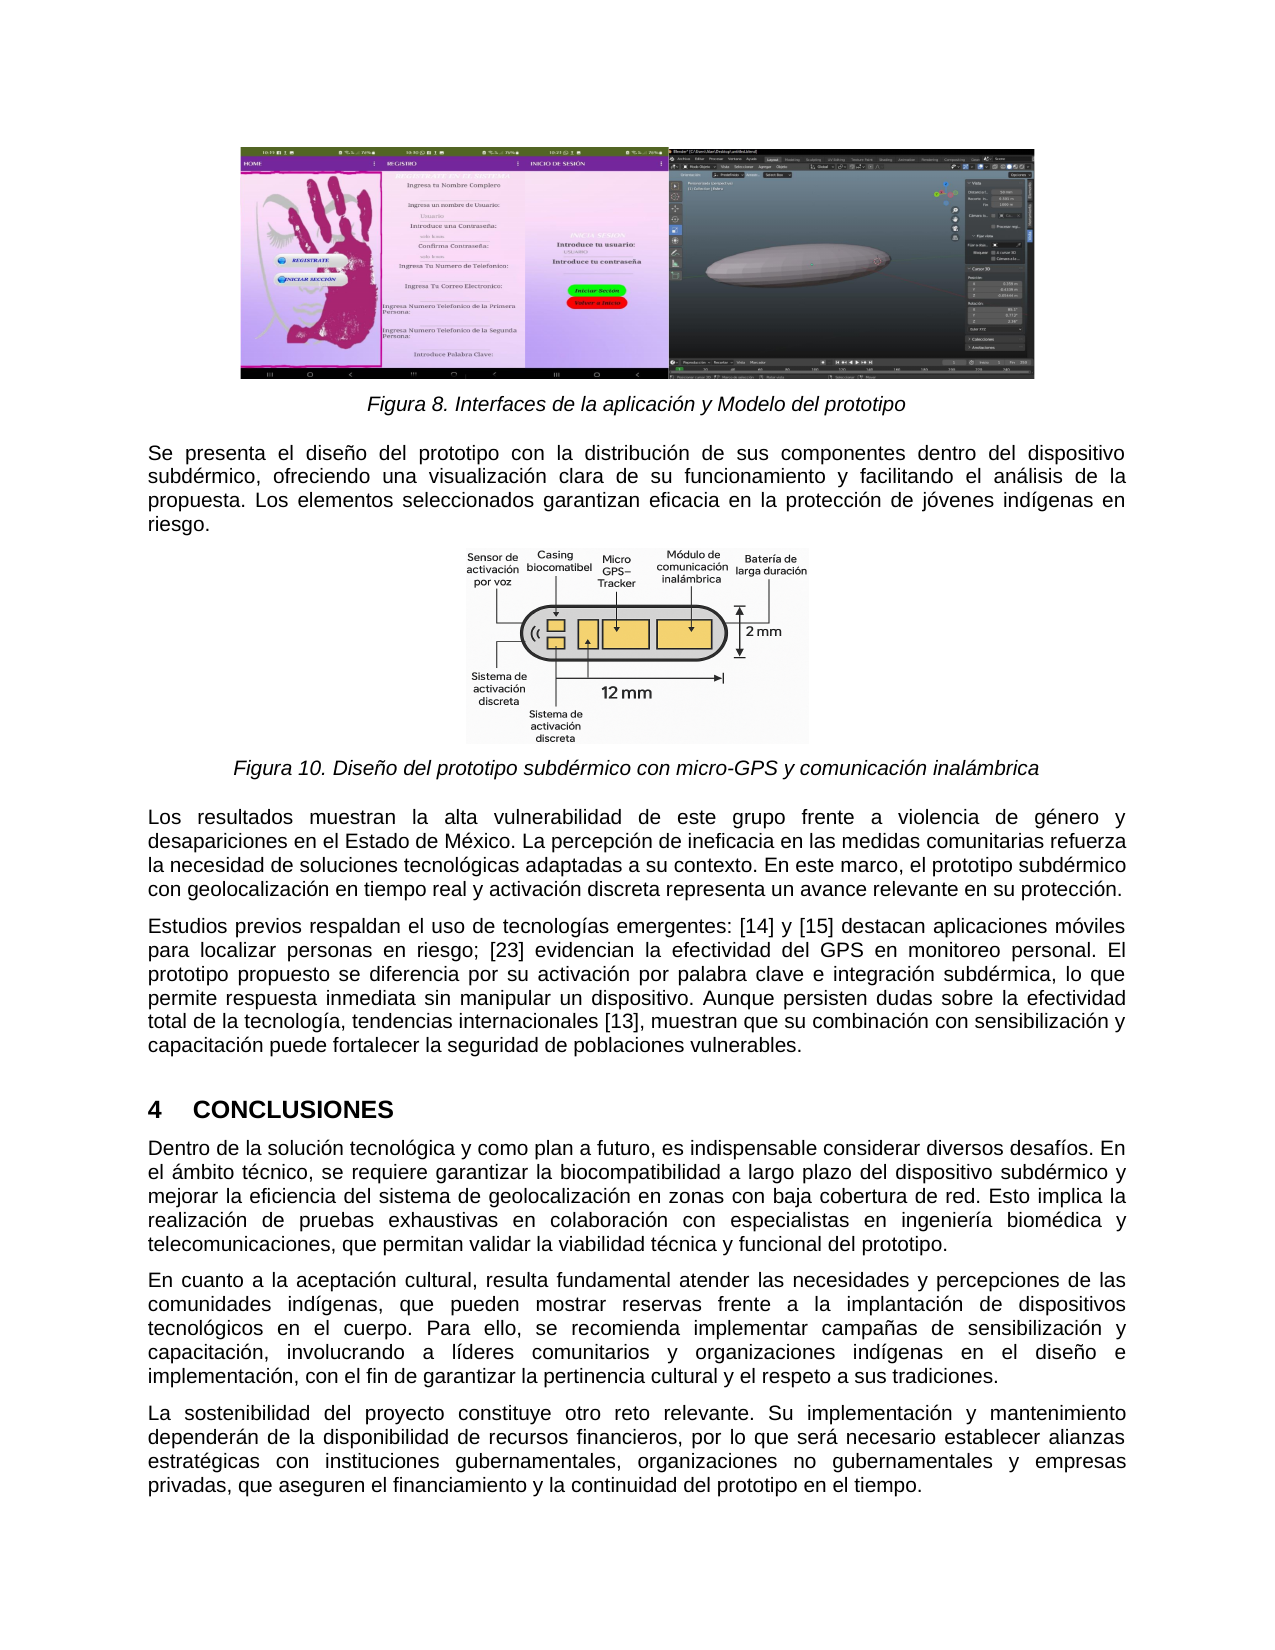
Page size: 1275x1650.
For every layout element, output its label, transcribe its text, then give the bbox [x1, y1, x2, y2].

text En cuanto a la aceptación cultural, resulta fundamental atender las necesidades y percepciones de las comunidades indígenas, que pueden mostrar reservas frente a la implantación de dispositivos tecnológicos en el cuerpo. Para ello, se recomienda implementar campañas de sensibilización y capacitación, involucrando a líderes comunitarios y organizaciones indígenas en el diseño e implementación, con el fin de garantizar la pertinencia cultural y el respeto a sus tradiciones. [148, 1268, 1127, 1388]
text Figura 10. Diseño del prototipo subdérmico con micro-GPS y comunicación inalámbrica [148, 756, 1127, 780]
text Figura 8. Interfaces de la aplicación y Modelo del prototipo [148, 391, 1127, 415]
text Dentro de la solución tecnológica y como plan a futuro, es indispensable considerar diversos desafíos. En el ámbito técnico, se requiere garantizar la biocompatibilidad a largo plazo del dispositivo subdérmico y mejorar la eficiencia del sistema de geolocalización en zonas con baja cobertura de red. Esto implica la realización de pruebas exhaustivas en colaboración con especialistas en ingeniería biomédica y telecomunicaciones, que permitan validar la viabilidad técnica y funcional del prototipo. [148, 1136, 1127, 1256]
text Los resultados muestran la alta vulnerabilidad de este grupo frente a violencia de género y desapariciones en el Estado de México. La percepción de ineficacia en las medidas comunitarias refuerza la necesidad de soluciones tecnológicas adaptadas a su contexto. En este marco, el prototipo subdérmico con geolocalización en tiempo real y activación discreta representa un avance relevante en su protección. [148, 805, 1127, 901]
picture [240, 147, 1035, 379]
text Se presenta el diseño del prototipo con la distribución de sus componentes dentro del dispositivo subdérmico, ofreciendo una visualización clara de su funcionamiento y facilitando el análisis de la propuesta. Los elementos seleccionados garantizan eficacia en la protección de jóvenes indígenas en riesgo. [148, 440, 1127, 536]
subtitle CONCLUSIONes [148, 1095, 1127, 1123]
text Estudios previos respaldan el uso de tecnologías emergentes: [14] y [15] destacan aplicaciones móviles para localizar personas en riesgo; [23] evidencian la efectividad del GPS en monitoreo personal. El prototipo propuesto se diferencia por su activación por palabra clave e integración subdérmica, lo que permite respuesta inmediata sin manipular un dispositivo. Aunque persisten dudas sobre la efectividad total de la tecnología, tendencias internacionales [13], muestran que su combinación con sensibilización y capacitación puede fortalecer la seguridad de poblaciones vulnerables. [148, 913, 1127, 1057]
text La sostenibilidad del proyecto constituye otro reto relevante. Su implementación y mantenimiento dependerán de la disponibilidad de recursos financieros, por lo que será necesario establecer alianzas estratégicas con instituciones gubernamentales, organizaciones no gubernamentales y empresas privadas, que aseguren el financiamiento y la continuidad del prototipo en el tiempo. [148, 1401, 1127, 1496]
picture [466, 548, 809, 744]
